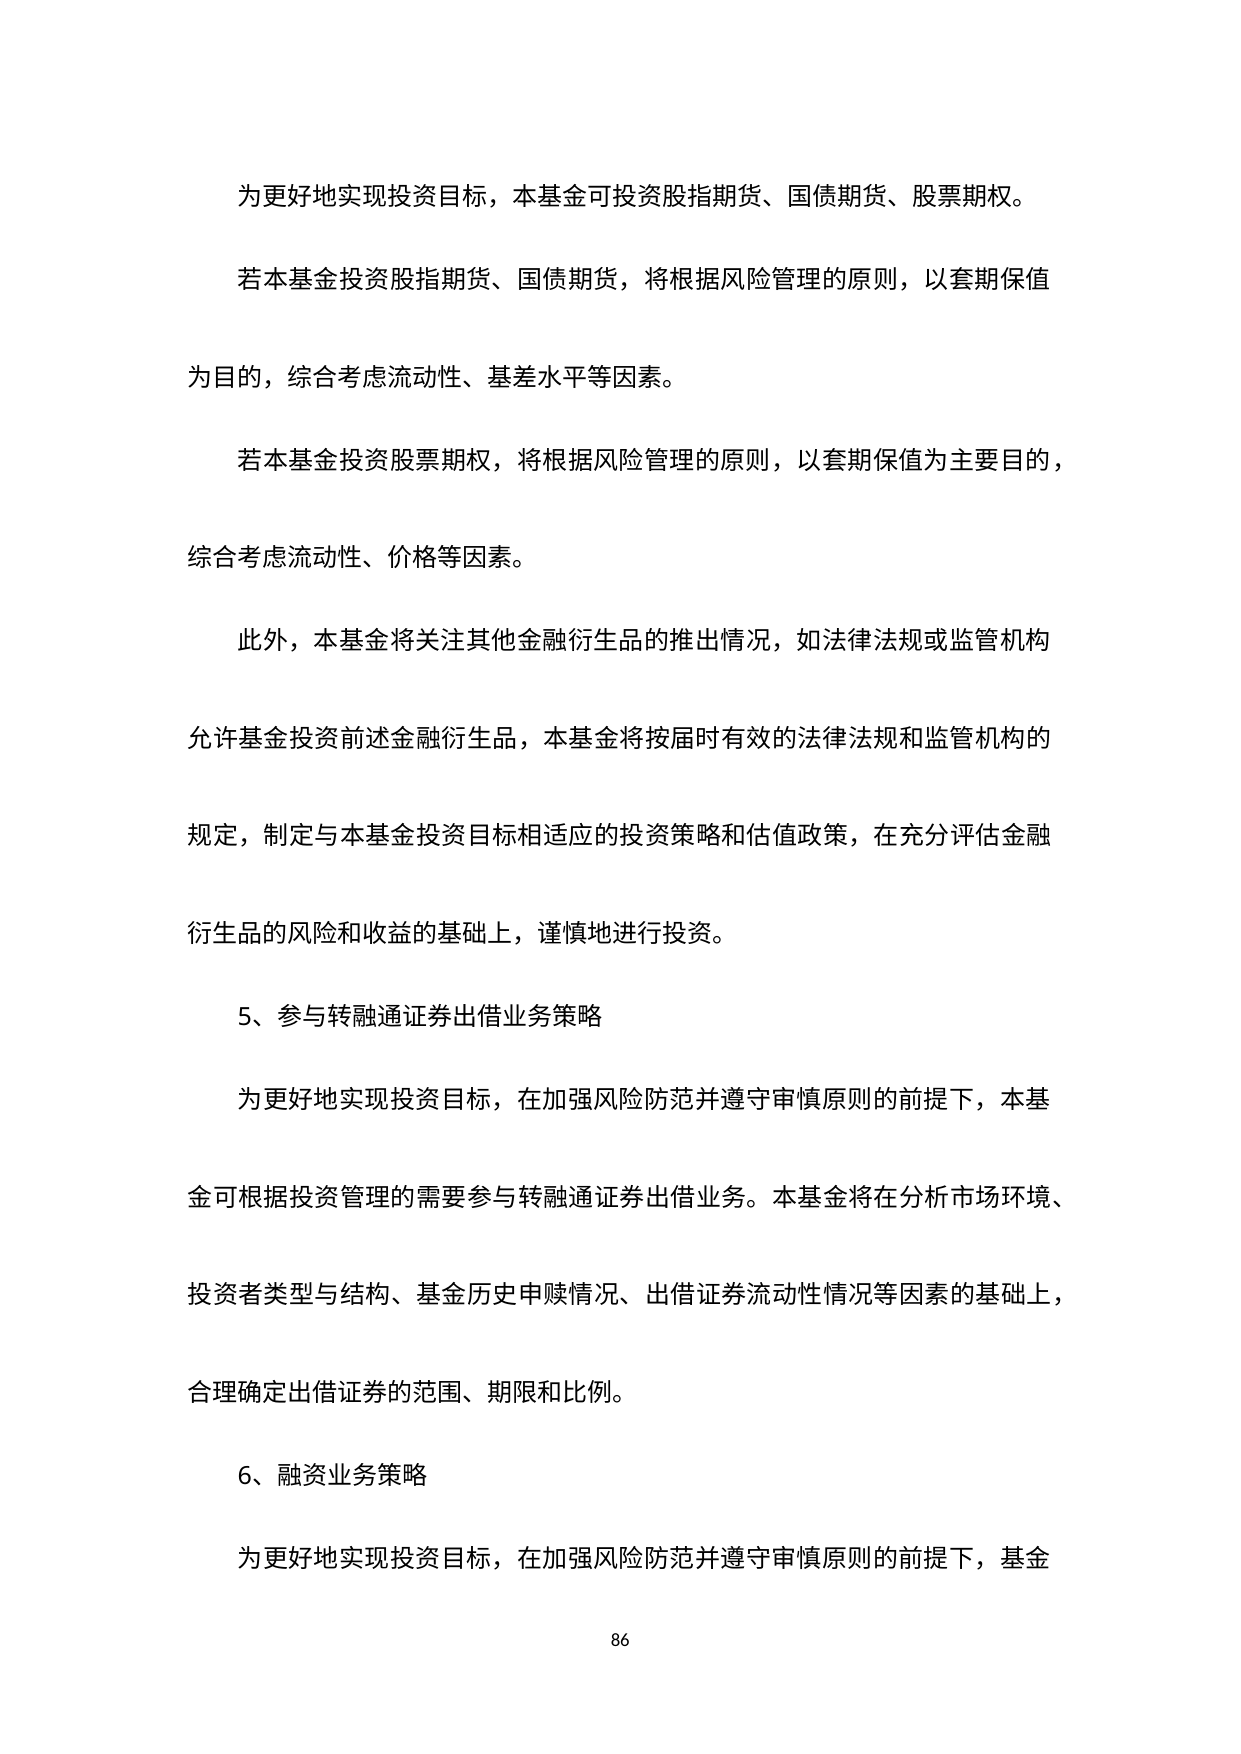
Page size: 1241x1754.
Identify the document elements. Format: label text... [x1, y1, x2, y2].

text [187, 1524, 1053, 1589]
text 若本基金投资股票期权，将根据风险管理的原则，以套期保值为主要目的，综合考虑流动性、价格等因素。 [187, 426, 1053, 588]
text 此外，本基金将关注其他金融衍生品的推出情况，如法律法规或监管机构允许基金投资前述金融衍生品，本基金将按届时有效的法律法规和监管机构的规定，制定与本基金投资目标相适应的投资策略和估值政策，在充分评估金融衍生品的风险和收益的基础上，谨慎地进行投资。 [187, 606, 1053, 964]
text 若本基金投资股指期货、国债期货，将根据风险管理的原则，以套期保值为目的，综合考虑流动性、基差水平等因素。 [187, 245, 1053, 408]
text 5、参与转融通证券出借业务策略 [187, 982, 1053, 1047]
text 6、融资业务策略 [187, 1441, 1053, 1506]
text 为更好地实现投资目标，本基金可投资股指期货、国债期货、股票期权。 [187, 162, 1053, 227]
text 为更好地实现投资目标，在加强风险防范并遵守审慎原则的前提下，本基金可根据投资管理的需要参与转融通证券出借业务。本基金将在分析市场环境、投资者类型与结构、基金历史申赎情况、出借证券流动性情况等因素的基础上，合理确定出借证券的范围、期限和比例。 [187, 1065, 1053, 1423]
